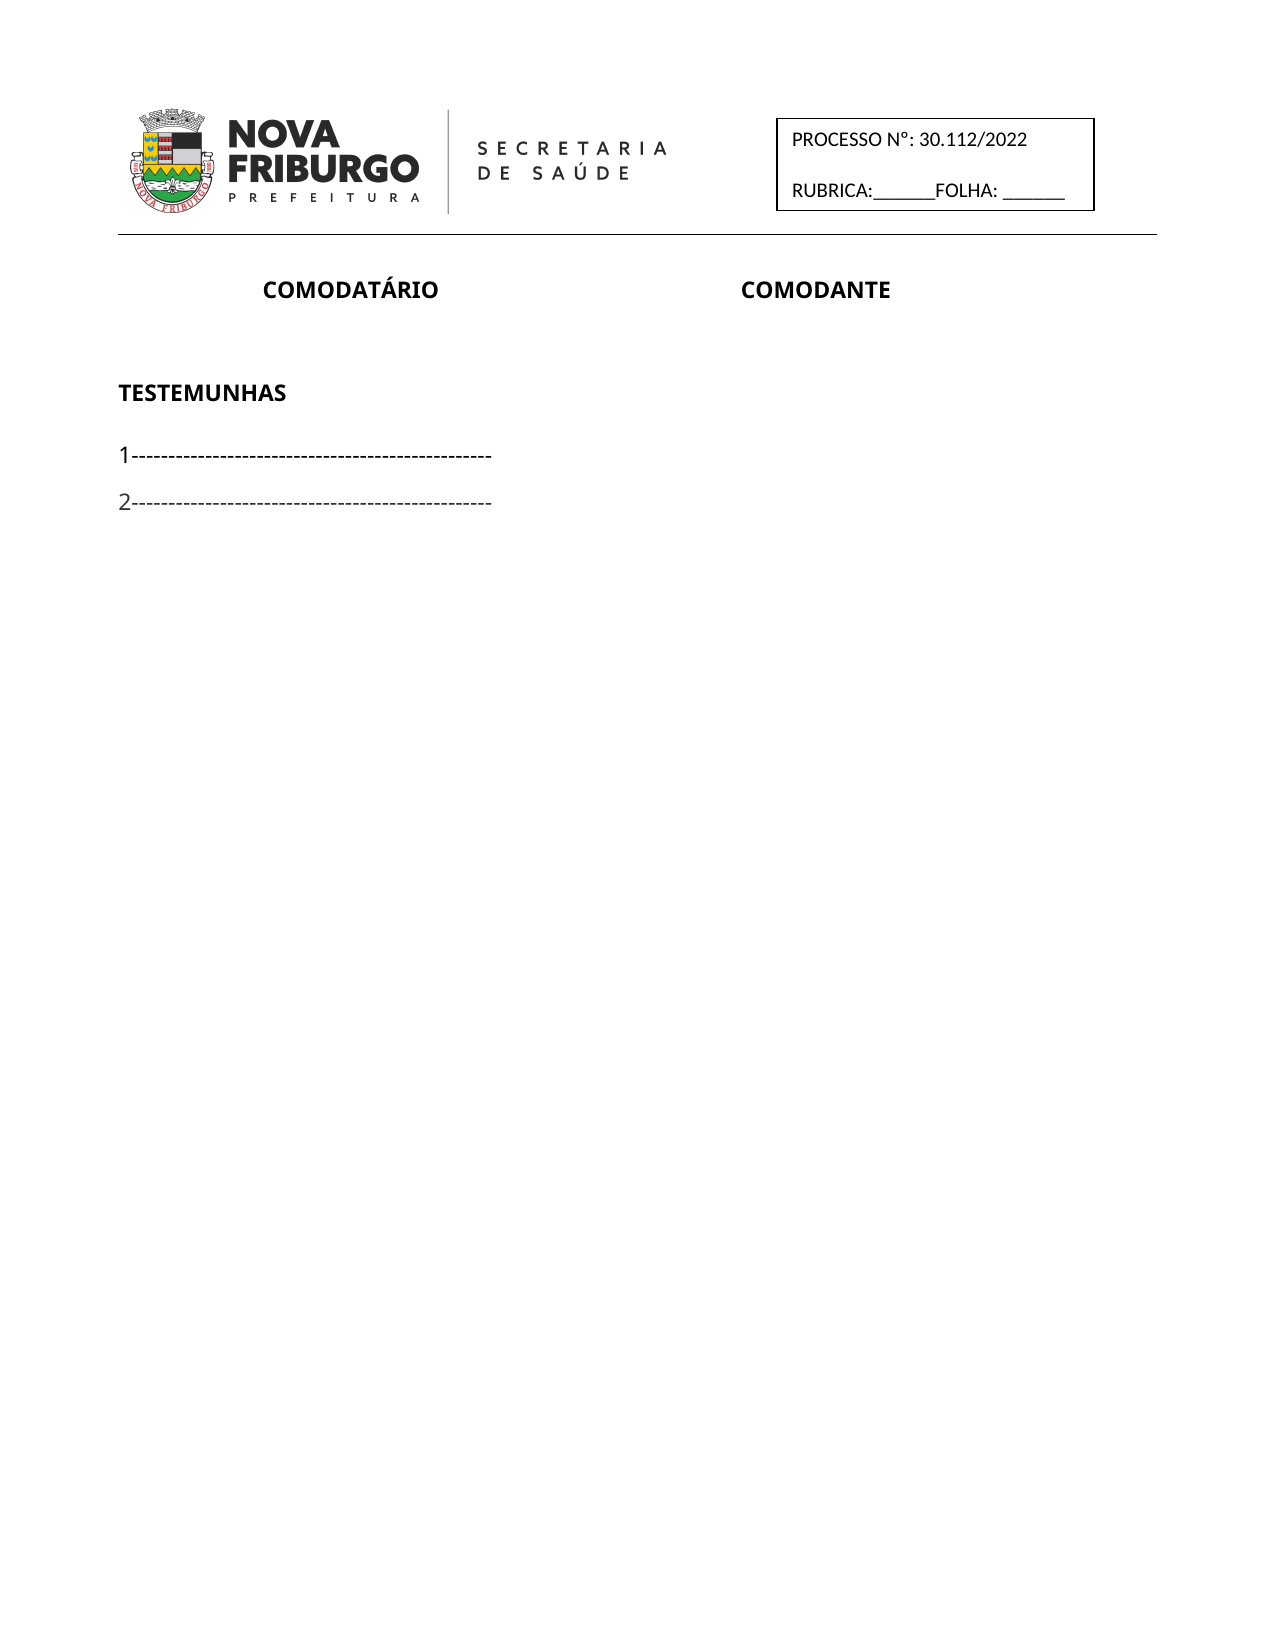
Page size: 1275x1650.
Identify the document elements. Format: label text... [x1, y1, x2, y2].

picture [118, 100, 682, 226]
table_header ___________________________ COMODANTE [583, 275, 1048, 377]
text 2------------------------------------------------- [118, 486, 1157, 517]
text 1------------------------------------------------- [118, 439, 1157, 471]
subtitle TESTEMUNHAS [118, 377, 1157, 408]
table_header ___________________________ MUNICÍPIO DE NOVA FRIBURGO COMODATÁRIO [118, 275, 583, 377]
